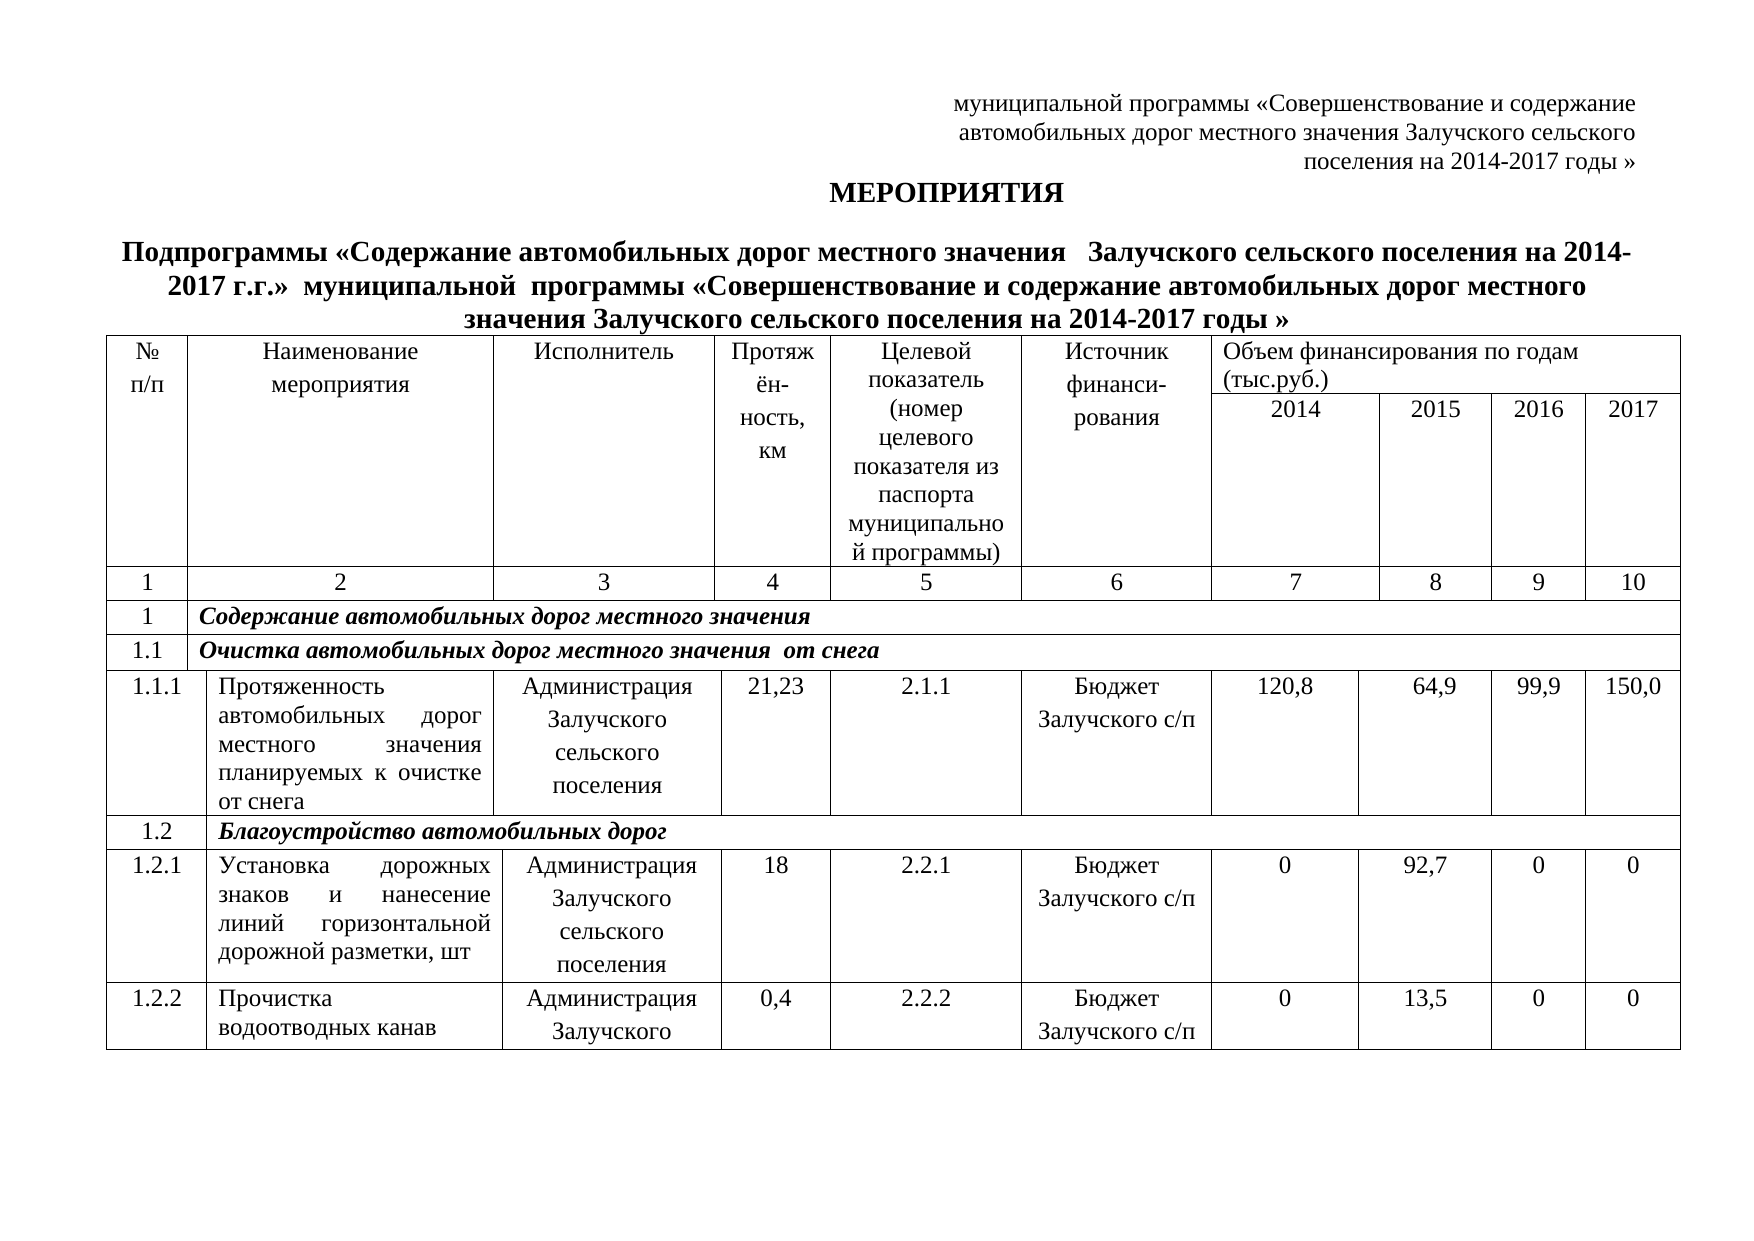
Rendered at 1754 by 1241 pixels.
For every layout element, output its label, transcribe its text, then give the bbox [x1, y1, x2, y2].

table_cell 2.1.1 [831, 671, 1021, 815]
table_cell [207, 983, 502, 1049]
table_cell 2.2.1 [831, 850, 1021, 982]
table_cell 92,7 [1359, 850, 1491, 982]
table_cell 2015 [1380, 394, 1491, 566]
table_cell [503, 850, 721, 982]
table_cell Бюджет Залучского с/п [1022, 850, 1211, 982]
table_cell 0,4 [722, 983, 830, 1049]
table_header Целевой показатель (номер целевого показателя из паспорта муниципальной программы) [831, 336, 1021, 566]
table_cell 1.1 [107, 635, 187, 670]
table_cell Администрация Залучского сельского поселения [494, 671, 721, 815]
table_cell 0 [1492, 850, 1585, 982]
table_cell Протяженность автомобильных дорог местного значения планируемых к очистке от снега [207, 671, 493, 815]
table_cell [503, 983, 721, 1049]
table_cell 1.2.2 [107, 983, 206, 1049]
text муниципальной программы «Совершенствование и содержание [118, 88, 1636, 117]
table_cell 2 [188, 567, 493, 600]
table_cell 13,5 [1359, 983, 1491, 1049]
table_cell 2017 [1586, 394, 1680, 566]
text поселения на 2014-2017 годы » [118, 146, 1636, 175]
table_cell 0 [1586, 983, 1680, 1049]
table_header Источник финанси-рования [1022, 336, 1211, 566]
table_cell 3 [494, 567, 714, 600]
table_cell 64,9 [1359, 671, 1491, 815]
table_cell 0 [1586, 850, 1680, 982]
table_header Объем финансирования по годам (тыс.руб.) [1212, 336, 1680, 393]
table_header Исполнитель [494, 336, 714, 566]
table_cell 2016 [1492, 394, 1585, 566]
table_header Протяжён-ность, км [715, 336, 830, 566]
table_cell Очистка автомобильных дорог местного значения от снега [188, 635, 1680, 670]
table_cell 120,8 [1212, 671, 1358, 815]
table_header Наименование мероприятия [188, 336, 493, 566]
text МЕРОПРИЯТИЯ [118, 175, 1636, 208]
text Подпрограммы «Содержание автомобильных дорог местного значения Залучского сельского поселения на 2014-2017 г.г.» муниципальной программы «Совершенствование и содержание автомобильных дорог местного значения Залучского сельского поселения на 2014-2017 годы » [118, 234, 1636, 335]
table_cell 99,9 [1492, 671, 1585, 815]
table_cell Установка дорожных знаков и нанесение линий горизонтальной дорожной разметки, шт [207, 850, 502, 982]
table_cell Содержание автомобильных дорог местного значения [188, 601, 1680, 634]
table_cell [1022, 983, 1211, 1049]
text автомобильных дорог местного значения Залучского сельского [118, 117, 1636, 146]
table_header № п/п [107, 336, 187, 566]
table_cell 0 [1212, 983, 1358, 1049]
table_cell 21,23 [722, 671, 830, 815]
table_cell 1 [107, 601, 187, 634]
table_cell 4 [715, 567, 830, 600]
table_cell 1.1.1 [107, 671, 206, 815]
table_cell 0 [1212, 850, 1358, 982]
table_cell 9 [1492, 567, 1585, 600]
table_cell Благоустройство автомобильных дорог [207, 816, 1680, 849]
table_cell 2.2.2 [831, 983, 1021, 1049]
table_cell 10 [1586, 567, 1680, 600]
table_cell 6 [1022, 567, 1211, 600]
table_cell 5 [831, 567, 1021, 600]
table_cell 1.2 [107, 816, 206, 849]
table_cell 1 [107, 567, 187, 600]
table_cell 0 [1492, 983, 1585, 1049]
table_cell 150,0 [1586, 671, 1680, 815]
table_cell 2014 [1212, 394, 1379, 566]
table_cell 7 [1212, 567, 1379, 600]
table_cell 1.2.1 [107, 850, 206, 982]
table_cell 18 [722, 850, 830, 982]
table_cell Бюджет Залучского с/п [1022, 671, 1211, 815]
table_cell 8 [1380, 567, 1491, 600]
